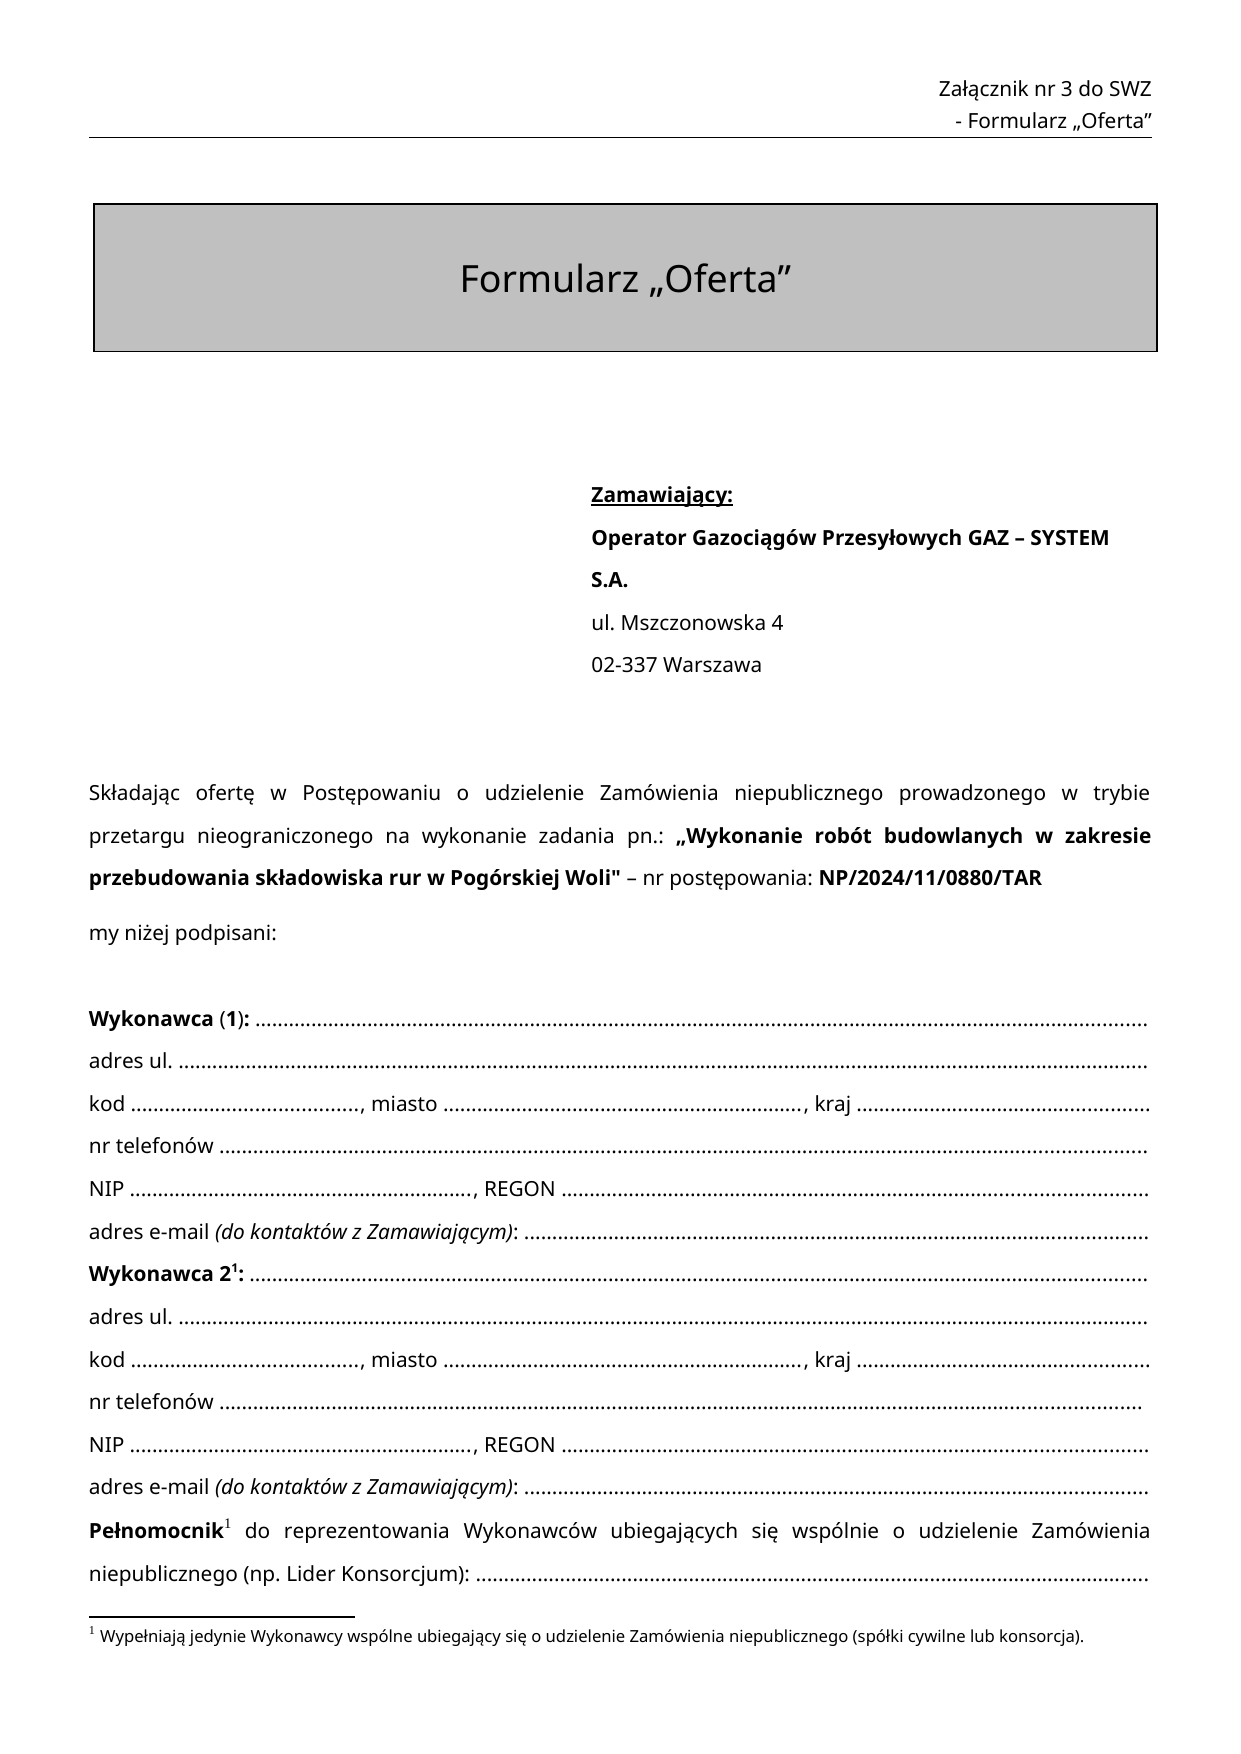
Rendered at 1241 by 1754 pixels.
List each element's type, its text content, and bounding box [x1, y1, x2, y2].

text nr telefonów [89, 1387, 1152, 1416]
text Zamawiający: [591, 480, 1152, 508]
text adres e-mail (do kontaktów z Zamawiającym): [89, 1217, 1152, 1245]
text Operator Gazociągów Przesyłowych GAZ – SYSTEM S.A. [591, 523, 1152, 594]
text Wykonawca (1): [89, 1004, 1152, 1032]
text kod , miasto , kraj [89, 1345, 1152, 1373]
text Składając ofertę w Postępowaniu o udzielenie Zamówienia niepublicznego prowadzonego w trybie przetargu nieograniczonego na wykonanie zadania pn.: „Wykonanie robót budowlanych w zakresie przebudowania składowiska rur w Pogórskiej Woli" – nr postępowania: NP/2024/11/0880/TAR [89, 778, 1152, 892]
text NIP , REGON [89, 1430, 1152, 1458]
text 02-337 Warszawa [591, 650, 1152, 679]
text my niżej podpisani: [89, 918, 1152, 947]
text Pełnomocnik1 do reprezentowania Wykonawców ubiegających się wspólnie o udzielenie Zamówienia niepublicznego (np. Lider Konsorcjum): [89, 1515, 1152, 1587]
text adres ul. [89, 1046, 1152, 1075]
text nr telefonów [89, 1132, 1152, 1160]
text ul. Mszczonowska 4 [591, 608, 1152, 636]
text Wykonawca 2: [89, 1259, 1152, 1288]
table_header Formularz „Oferta” [95, 205, 1156, 351]
text adres ul. [89, 1302, 1152, 1331]
text NIP , REGON [89, 1174, 1152, 1203]
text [89, 1472, 1152, 1501]
text kod , miasto , kraj [89, 1089, 1152, 1117]
